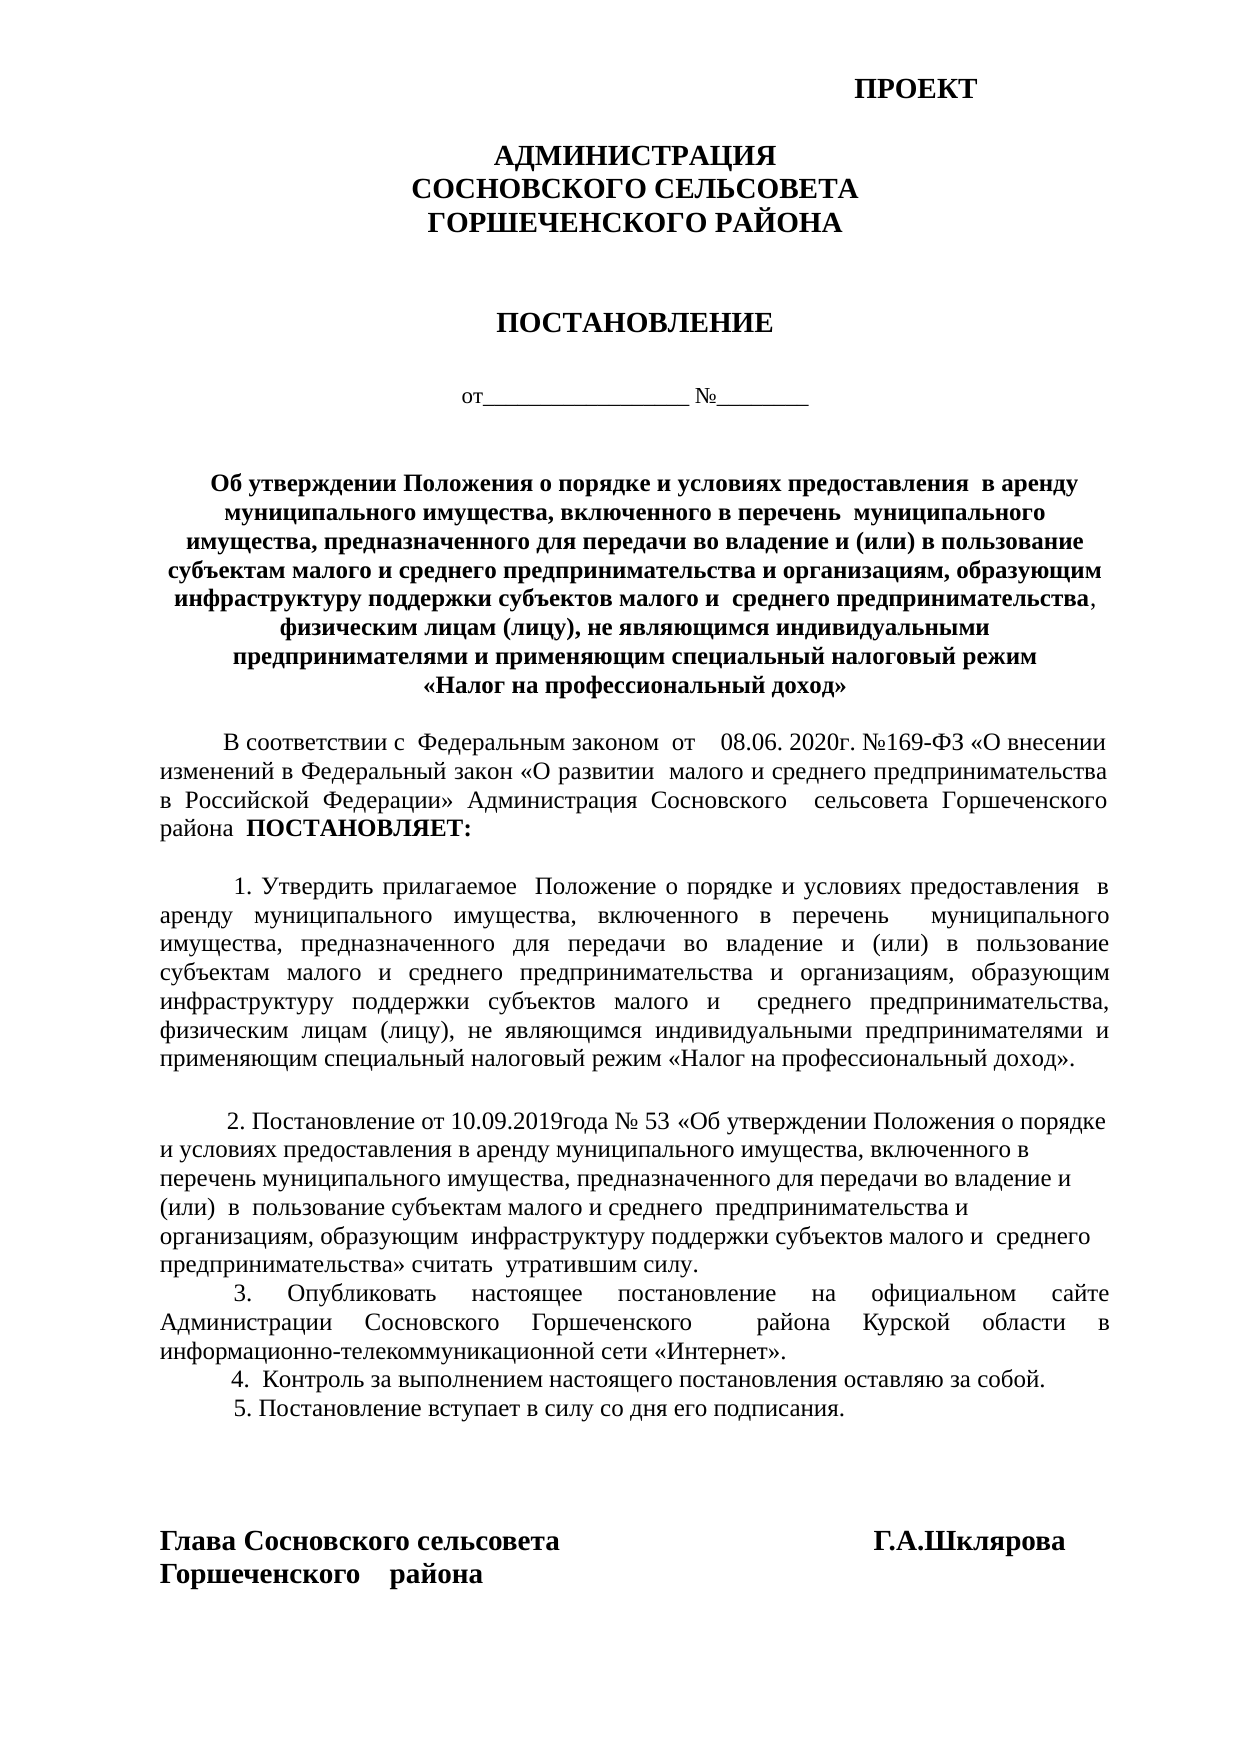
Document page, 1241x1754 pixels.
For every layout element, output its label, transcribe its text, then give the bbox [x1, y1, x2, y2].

text В соответствии с Федеральным законом от 08.06. 2020г. №169-ФЗ «О внесении изменений в Федеральный закон «О развитии малого и среднего предпринимательства в Российской Федерации» Администрация Сосновского сельсовета Горшеченского района ПОСТАНОВЛЯЕТ: [159, 727, 1108, 842]
text 5. Постановление вступает в силу со дня его подписания. [159, 1393, 1110, 1422]
text ГОРШЕЧЕНСКОГО РАЙОНА [159, 205, 1110, 238]
text ПРОЕКТ [159, 71, 1110, 104]
table_header Об утверждении Положения о порядке и условиях предоставления в аренду муниципального имущества, включенного в перечень муниципального имущества, предназначенного для передачи во владение и (или) в пользование субъектам малого и среднего предпринимательства и организациям, образующим инфраструктуру поддержки субъектов малого и среднего предпринимательства, физическим лицам (лицу), не являющимся индивидуальными предпринимателями и применяющим специальный налоговый режим «Налог на профессиональный доход» [148, 469, 1122, 727]
text 4. Контроль за выполнением настоящего постановления оставляю за собой. [159, 1364, 1110, 1393]
text организациям, образующим инфраструктуру поддержки субъектов малого и среднего предпринимательства» считать утратившим силу. [159, 1221, 1110, 1278]
text АДМИНИСТРАЦИЯ [159, 138, 1110, 171]
text и условиях предоставления в аренду муниципального имущества, включенного в перечень муниципального имущества, предназначенного для передачи во владение и (или) в пользование субъектам малого и среднего предпринимательства и [159, 1134, 1110, 1221]
text СОСНОВСКОГО СЕЛЬСОВЕТА [159, 171, 1110, 205]
text 1. Утвердить прилагаемое Положение о порядке и условиях предоставления в аренду муниципального имущества, включенного в перечень муниципального имущества, предназначенного для передачи во владение и (или) в пользование субъектам малого и среднего предпринимательства и организациям, образующим инфраструктуру поддержки субъектов малого и среднего предпринимательства, физическим лицам (лицу), не являющимся индивидуальными предпринимателями и применяющим специальный налоговый режим «Налог на профессиональный доход». [159, 871, 1110, 1072]
text от__________________ №________ [159, 382, 1110, 408]
text Глава Сосновского сельсовета Г.А.Шклярова [159, 1523, 1110, 1556]
text ПОСТАНОВЛЕНИЕ [159, 306, 1110, 339]
text 2. Постановление от 10.09.2019года № 53 «Об утверждении Положения о порядке [159, 1106, 1110, 1134]
text 3. Опубликовать настоящее постановление на официальном сайте Администрации Сосновского Горшеченского района Курской области в информационно-телекоммуникационной сети «Интернет». [159, 1278, 1110, 1364]
text Горшеченского района [159, 1556, 1110, 1590]
